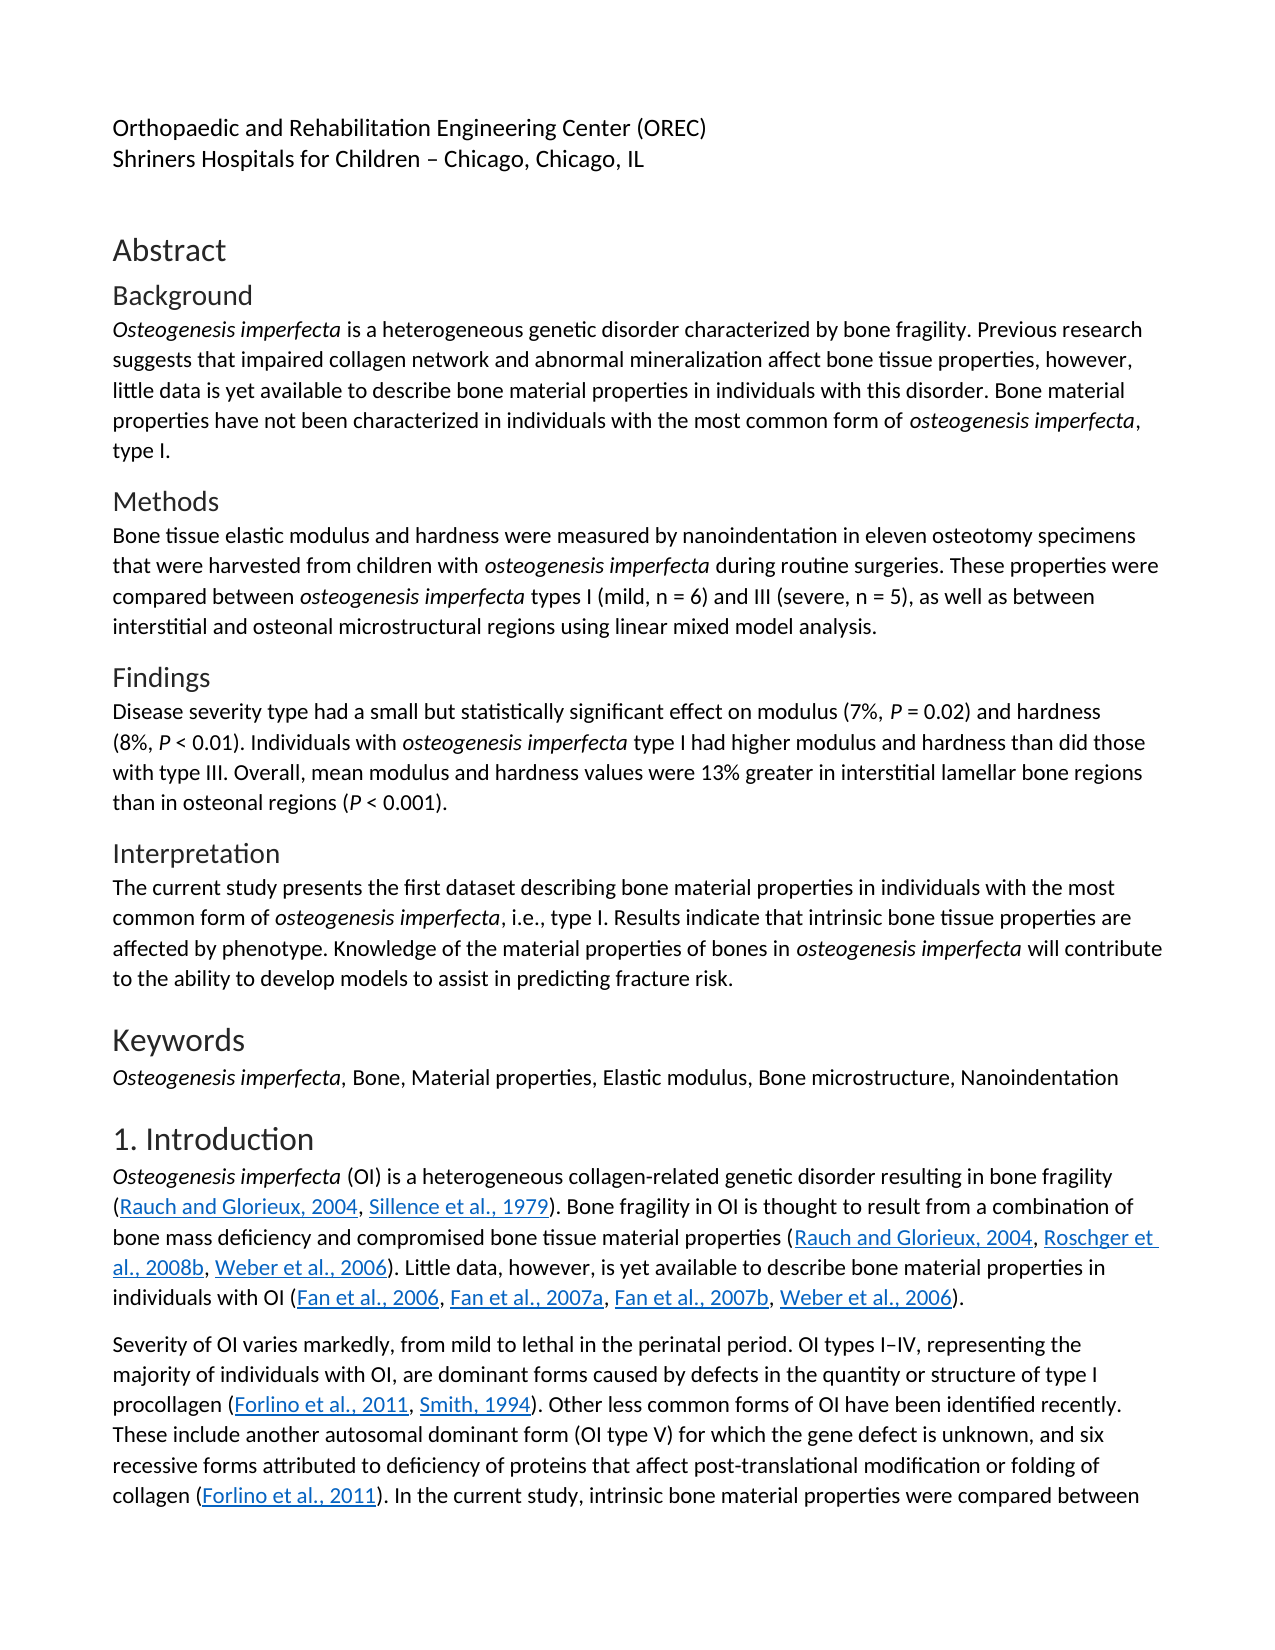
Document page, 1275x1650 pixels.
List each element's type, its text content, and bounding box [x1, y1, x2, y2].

text Osteogenesis imperfecta, Bone, Material properties, Elastic modulus, Bone microstructure, Nanoindentation [112, 1063, 1162, 1091]
subtitle Findings [112, 659, 1162, 694]
subtitle Methods [112, 483, 1162, 519]
text Osteogenesis imperfecta is a heterogeneous genetic disorder characterized by bone fragility. Previous research suggests that impaired collagen network and abnormal mineralization affect bone tissue properties, however, little data is yet available to describe bone material properties in individuals with this disorder. Bone material properties have not been characterized in individuals with the most common form of osteogenesis imperfecta, type I. [112, 315, 1162, 464]
text Disease severity type had a small but statistically significant effect on modulus (7%, P = 0.02) and hardness (8%, P < 0.01). Individuals with osteogenesis imperfecta type I had higher modulus and hardness than did those with type III. Overall, mean modulus and hardness values were 13% greater in interstitial lamellar bone regions than in osteonal regions (P < 0.001). [112, 697, 1162, 816]
text Bone tissue elastic modulus and hardness were measured by nanoindentation in eleven osteotomy specimens that were harvested from children with osteogenesis imperfecta during routine surgeries. These properties were compared between osteogenesis imperfecta types I (mild, n = 6) and III (severe, n = 5), as well as between interstitial and osteonal microstructural regions using linear mixed model analysis. [112, 521, 1162, 640]
text Orthopaedic and Rehabilitation Engineering Center (OREC) [112, 112, 1162, 143]
text The current study presents the first dataset describing bone material properties in individuals with the most common form of osteogenesis imperfecta, i.e., type I. Results indicate that intrinsic bone tissue properties are affected by phenotype. Knowledge of the material properties of bones in osteogenesis imperfecta will contribute to the ability to develop models to assist in predicting fracture risk. [112, 873, 1162, 992]
subtitle Background [112, 277, 1162, 312]
text Osteogenesis imperfecta (OI) is a heterogeneous collagen-related genetic disorder resulting in bone fragility (Rauch and Glorieux, 2004, Sillence et al., 1979). Bone fragility in OI is thought to result from a combination of bone mass deficiency and compromised bone tissue material properties (Rauch and Glorieux, 2004, Roschger et al., 2008b, Weber et al., 2006). Little data, however, is yet available to describe bone material properties in individuals with OI (Fan et al., 2006, Fan et al., 2007a, Fan et al., 2007b, Weber et al., 2006). [112, 1162, 1162, 1311]
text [112, 1330, 1162, 1509]
subtitle Keywords [112, 1019, 1162, 1060]
subtitle Interpretation [112, 835, 1162, 871]
subtitle Abstract [112, 229, 1162, 269]
subtitle 1. Introduction [112, 1118, 1162, 1159]
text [112, 143, 1162, 173]
